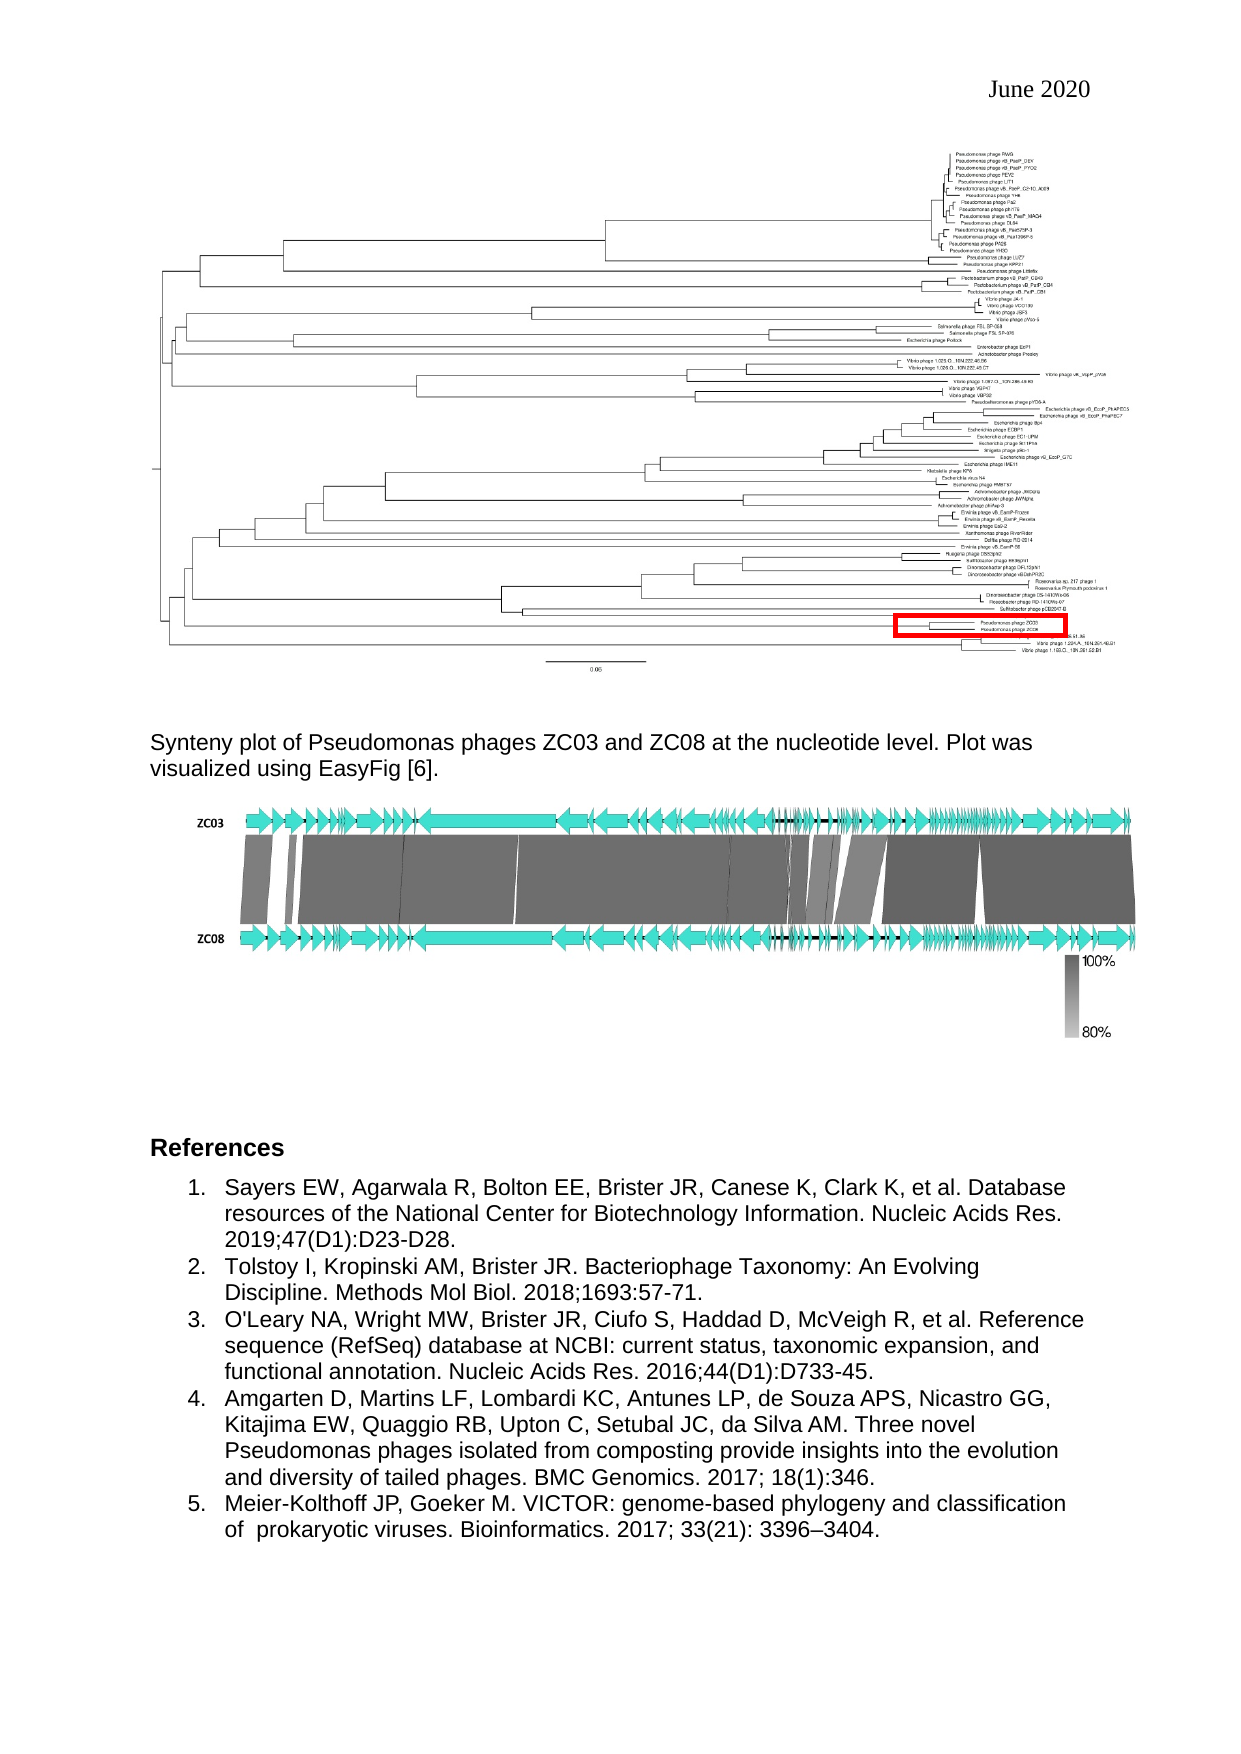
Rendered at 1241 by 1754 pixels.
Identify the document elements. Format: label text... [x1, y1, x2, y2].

picture [150, 150, 1136, 676]
list O'Leary NA, Wright MW, Brister JR, Ciufo S, Haddad D, McVeigh R, et al. Reference sequence (RefSeq) database at NCBI: current status, taxonomic expansion, and functional annotation. Nucleic Acids Res. 2016;44(D1):D733-45. [187, 1306, 1090, 1384]
subtitle Meier-Kolthoff JP, Goeker M. VICTOR: genome-based phylogeny and classification of prokaryotic viruses. Bioinformatics. 2017; 33(21): 3396–3404. [187, 1490, 1090, 1543]
subtitle Amgarten D, Martins LF, Lombardi KC, Antunes LP, de Souza APS, Nicastro GG, Kitajima EW, Quaggio RB, Upton C, Setubal JC, da Silva AM. Three novel Pseudomonas phages isolated from composting provide insights into the evolution and diversity of tailed phages. BMC Genomics. 2017; 18(1):346. [187, 1384, 1090, 1490]
list Tolstoy I, Kropinski AM, Brister JR. Bacteriophage Taxonomy: An Evolving Discipline. Methods Mol Biol. 2018;1693:57-71. [187, 1253, 1090, 1306]
list Sayers EW, Agarwala R, Bolton EE, Brister JR, Canese K, Clark K, et al. Database resources of the National Center for Biotechnology Information. Nucleic Acids Res. 2019;47(D1):D23-D28. [187, 1174, 1090, 1253]
text References [150, 1132, 1090, 1161]
text Synteny plot of Pseudomonas phages ZC03 and ZC08 at the nucleotide level. Plot was visualized using EasyFig [6]. [150, 729, 1090, 781]
picture [150, 807, 1136, 1041]
